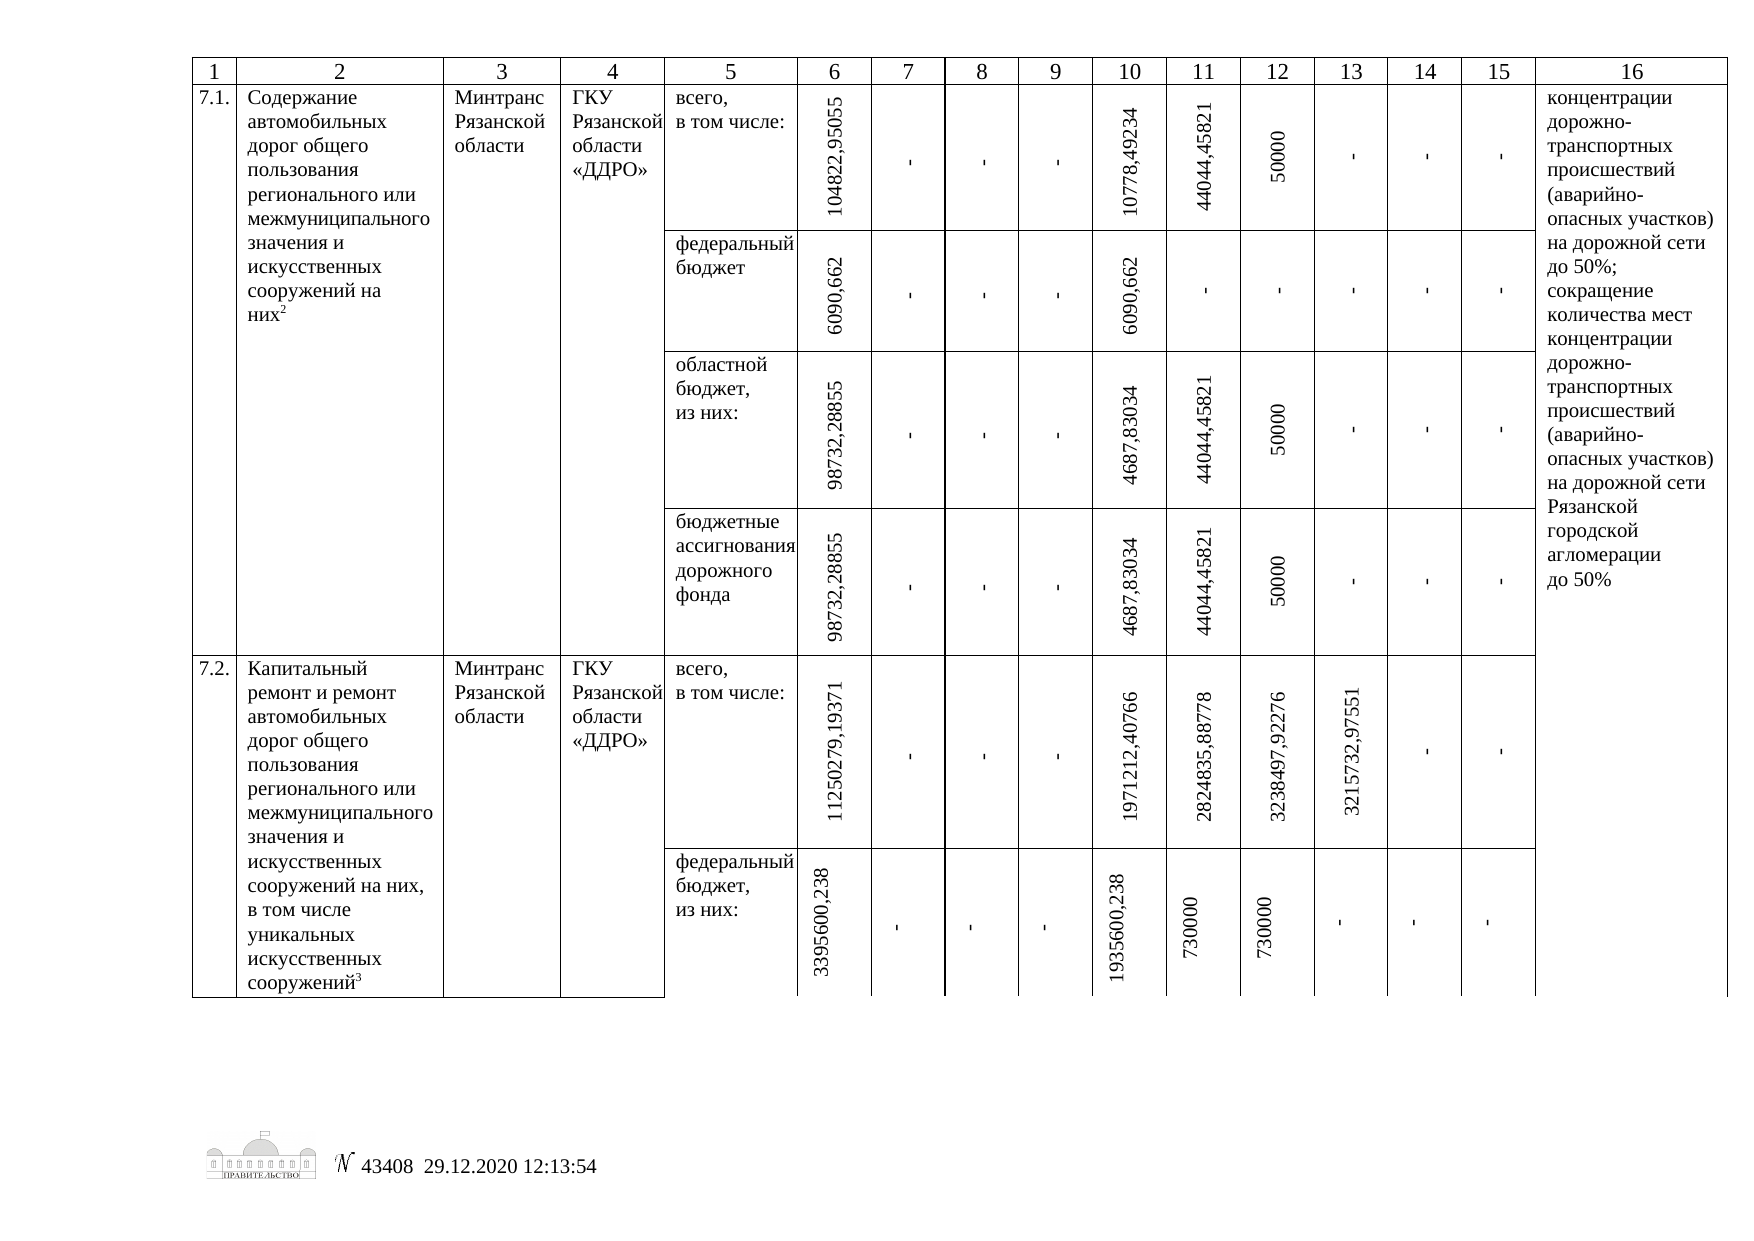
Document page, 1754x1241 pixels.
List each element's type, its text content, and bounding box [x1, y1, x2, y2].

table_cell 3215732,97551 [1315, 656, 1387, 848]
table_cell - [1241, 231, 1314, 351]
table_cell - [1314, 849, 1388, 997]
table_cell - [1462, 849, 1536, 997]
table_cell 44044,45821 [1167, 352, 1240, 508]
table_cell - [1315, 509, 1387, 655]
table_header 16 [1536, 58, 1727, 84]
table_header 10 [1093, 58, 1166, 84]
table_cell - [1019, 509, 1092, 655]
table_cell - [1388, 656, 1461, 848]
table_cell - [872, 231, 944, 351]
table_cell [444, 848, 560, 997]
table_cell 50000 [1241, 509, 1314, 655]
table_cell 98732,28855 [798, 352, 871, 508]
table_cell - [945, 849, 1019, 997]
table_cell - [1019, 656, 1092, 848]
table_cell всего, в том числе: [665, 656, 797, 848]
table_cell Минтранс Рязанской области [444, 85, 560, 655]
table_cell бюджетные ассигнования дорожного фонда [665, 509, 797, 655]
table_cell - [1462, 85, 1535, 229]
table_cell - [1019, 85, 1092, 229]
table_cell - [946, 656, 1018, 848]
table_cell всего, в том числе: [665, 85, 797, 229]
table_cell - [872, 509, 944, 655]
table_cell - [1462, 656, 1535, 848]
table_cell 3238497,92276 [1241, 656, 1314, 848]
table_cell [561, 848, 664, 997]
table_cell 7.2. [193, 656, 236, 848]
table_cell 44044,45821 [1167, 509, 1240, 655]
table_header 1 [193, 58, 236, 84]
table_header 15 [1462, 58, 1535, 84]
table_cell - [1167, 231, 1240, 351]
table_cell 104822,95055 [798, 85, 871, 229]
table_cell - [1462, 352, 1535, 508]
table_cell - [946, 352, 1018, 508]
table_header 7 [872, 58, 944, 84]
table_cell - [946, 85, 1018, 229]
table_cell - [1462, 509, 1535, 655]
table_cell Капитальный ремонт и ремонт автомобильных дорог общего пользования регионального или межмуниципального значения и [237, 656, 443, 848]
table_cell - [1388, 509, 1461, 655]
table_cell 730000 [1240, 849, 1314, 997]
table_cell - [1462, 231, 1535, 351]
table_header 12 [1241, 58, 1314, 84]
table_header 8 [946, 58, 1018, 84]
table_cell - [946, 509, 1018, 655]
table_cell ГКУ Рязанской области «ДДРО» [561, 85, 664, 655]
table_header 5 [665, 58, 797, 84]
table_cell ГКУ Рязанской области «ДДРО» [561, 656, 664, 848]
table_cell - [872, 656, 944, 848]
table_header 6 [798, 58, 871, 84]
table_header 3 [444, 58, 560, 84]
table_cell - [1019, 352, 1092, 508]
table_cell 50000 [1241, 352, 1314, 508]
table_cell 4687,83034 [1093, 509, 1166, 655]
table_header 2 [237, 58, 443, 84]
table_cell - [1315, 231, 1387, 351]
table_cell - [946, 231, 1018, 351]
table_cell - [871, 849, 945, 997]
table_cell - [872, 85, 944, 229]
picture [330, 1150, 359, 1174]
table_cell федеральный бюджет [665, 231, 797, 351]
table_cell Минтранс Рязанской области [444, 656, 560, 848]
table_cell - [1019, 231, 1092, 351]
table_cell - [872, 352, 944, 508]
table_header 9 [1019, 58, 1092, 84]
table_cell 4687,83034 [1093, 352, 1166, 508]
picture [206, 1131, 316, 1179]
table_cell - [1388, 85, 1461, 229]
table_cell - [1315, 352, 1387, 508]
table_header 13 [1315, 58, 1387, 84]
table_cell 98732,28855 [798, 509, 871, 655]
table_cell [193, 848, 236, 997]
table_cell - [1388, 849, 1462, 997]
table_header 4 [561, 58, 664, 84]
table_header 14 [1388, 58, 1461, 84]
table_cell 3395600,238 [797, 849, 871, 997]
table_cell 11250279,19371 [798, 656, 871, 848]
table_cell - [1388, 231, 1461, 351]
table_cell 44044,45821 [1167, 85, 1240, 229]
table_cell 1971212,40766 [1093, 656, 1166, 848]
table_cell Содержание автомобильных дорог общего пользования регионального или межмуниципального значения и искусственных сооружений на них2 [237, 85, 443, 655]
table_cell 7.1. [193, 85, 236, 655]
table_cell 730000 [1166, 849, 1240, 997]
table_cell 50000 [1241, 85, 1314, 229]
table_cell - [1019, 849, 1092, 997]
table_header 11 [1167, 58, 1240, 84]
table_cell федеральный бюджет, из них: [665, 849, 797, 997]
table_cell 1935600,238 [1093, 849, 1166, 997]
table_cell 6090,662 [798, 231, 871, 351]
table_cell искусственных сооружений на них, в том числе уникальных искусственных сооружений3 [237, 848, 443, 997]
table_cell областной бюджет, из них: [665, 352, 797, 508]
table_cell - [1388, 352, 1461, 508]
table_cell 10778,49234 [1093, 85, 1166, 229]
table_cell 6090,662 [1093, 231, 1166, 351]
table_cell 2824835,88778 [1167, 656, 1240, 848]
table_cell - [1315, 85, 1387, 229]
